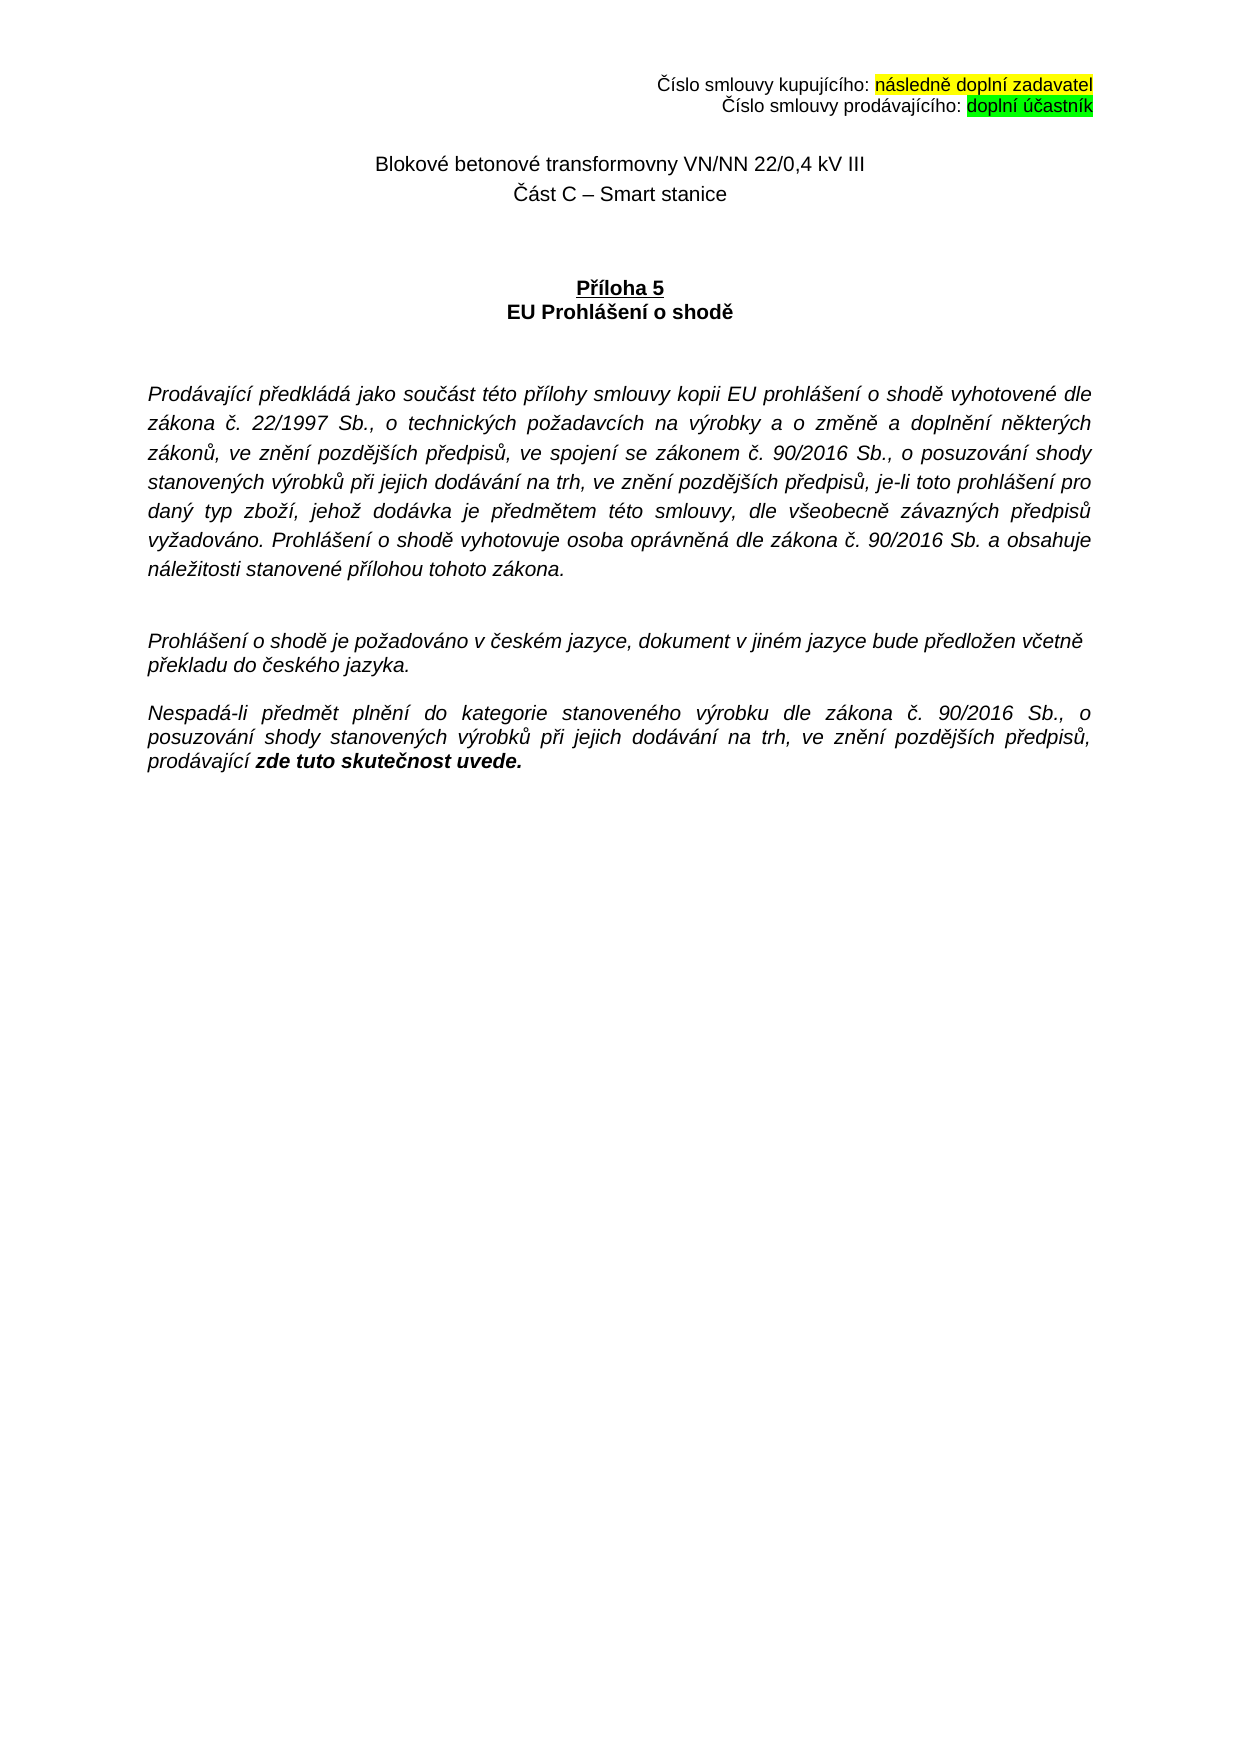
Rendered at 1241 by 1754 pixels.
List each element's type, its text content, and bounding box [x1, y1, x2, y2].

text Prodávající předkládá jako součást této přílohy smlouvy kopii EU prohlášení o shodě vyhotovené dle zákona č. 22/1997 Sb., o technických požadavcích na výrobky a o změně a doplnění některých zákonů, ve znění pozdějších předpisů, ve spojení se zákonem č. 90/2016 Sb., o posuzování shody stanovených výrobků při jejich dodávání na trh, ve znění pozdějších předpisů, je-li toto prohlášení pro daný typ zboží, jehož dodávka je předmětem této smlouvy, dle všeobecně závazných předpisů vyžadováno. Prohlášení o shodě vyhotovuje osoba oprávněná dle zákona č. 90/2016 Sb. a obsahuje náležitosti stanovené přílohou tohoto zákona. [148, 377, 1093, 581]
text Nespadá-li předmět plnění do kategorie stanoveného výrobku dle zákona č. 90/2016 Sb., o posuzování shody stanovených výrobků při jejich dodávání na trh, ve znění pozdějších předpisů, prodávající zde tuto skutečnost uvede. [148, 701, 1093, 773]
text Příloha 5 [148, 271, 1093, 300]
text Prohlášení o shodě je požadováno v českém jazyce, dokument v jiném jazyce bude předložen včetně překladu do českého jazyka. [148, 629, 1093, 677]
text EU Prohlášení o shodě [148, 300, 1093, 324]
